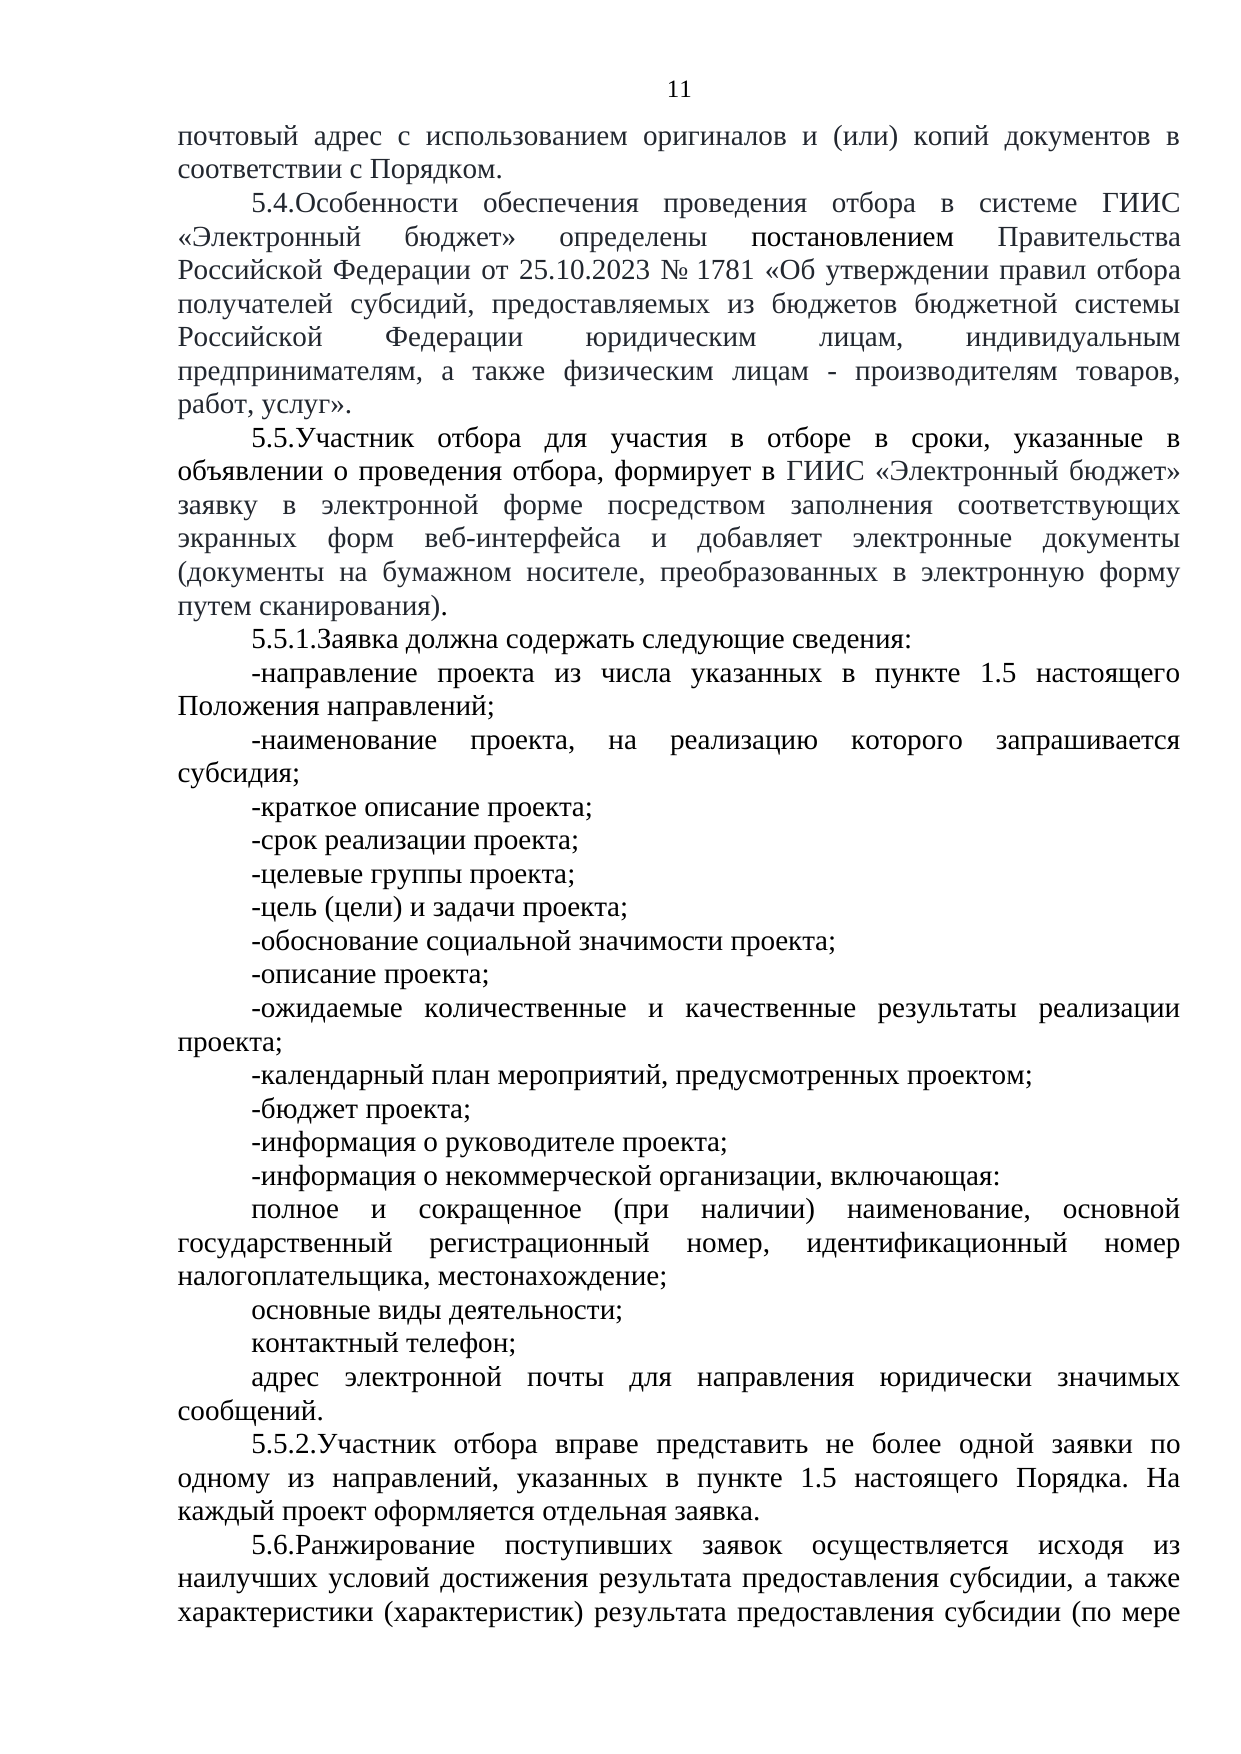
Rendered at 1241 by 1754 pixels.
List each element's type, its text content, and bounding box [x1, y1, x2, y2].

text 5.4.Особенности обеспечения проведения отбора в системе ГИИС «Электронный бюджет» определены постановлением Правительства Российской Федерации от 25.10.2023 № 1781 «Об утверждении правил отбора получателей субсидий, предоставляемых из бюджетов бюджетной системы Российской Федерации юридическим лицам, индивидуальным предпринимателям, а также физическим лицам - производителям товаров, работ, услуг». [177, 185, 1181, 420]
text адрес электронной почты для направления юридически значимых сообщений. [177, 1359, 1181, 1426]
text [177, 118, 1181, 185]
text -бюджет проекта; [177, 1091, 1181, 1124]
text -направление проекта из числа указанных в пункте 1.5 настоящего Положения направлений; [177, 655, 1181, 722]
text -обоснование социальной значимости проекта; [177, 923, 1181, 957]
text полное и сокращенное (при наличии) наименование, основной государственный регистрационный номер, идентификационный номер налогоплательщика, местонахождение; [177, 1191, 1181, 1292]
text -краткое описание проекта; [177, 789, 1181, 822]
text -цель (цели) и задачи проекта; [177, 889, 1181, 923]
text контактный телефон; [177, 1326, 1181, 1359]
text -ожидаемые количественные и качественные результаты реализации проекта; [177, 990, 1181, 1057]
text -срок реализации проекта; [177, 822, 1181, 856]
text -описание проекта; [177, 957, 1181, 990]
text основные виды деятельности; [177, 1292, 1181, 1326]
text -наименование проекта, на реализацию которого запрашивается субсидия; [177, 722, 1181, 789]
text -информация о руководителе проекта; [177, 1124, 1181, 1158]
text -календарный план мероприятий, предусмотренных проектом; [177, 1057, 1181, 1091]
text 5.5.Участник отбора для участия в отборе в сроки, указанные в объявлении о проведения отбора, формирует в ГИИС «Электронный бюджет» заявку в электронной форме посредством заполнения соответствующих экранных форм веб-интерфейса и добавляет электронные документы (документы на бумажном носителе, преобразованных в электронную форму путем сканирования). [177, 420, 1181, 621]
text -целевые группы проекта; [177, 856, 1181, 889]
text 5.5.2.Участник отбора вправе представить не более одной заявки по одному из направлений, указанных в пункте 1.5 настоящего Порядка. На каждый проект оформляется отдельная заявка. [177, 1426, 1181, 1527]
text 5.5.1.Заявка должна содержать следующие сведения: [177, 621, 1181, 655]
text -информация о некоммерческой организации, включающая: [177, 1158, 1181, 1191]
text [177, 1527, 1181, 1627]
